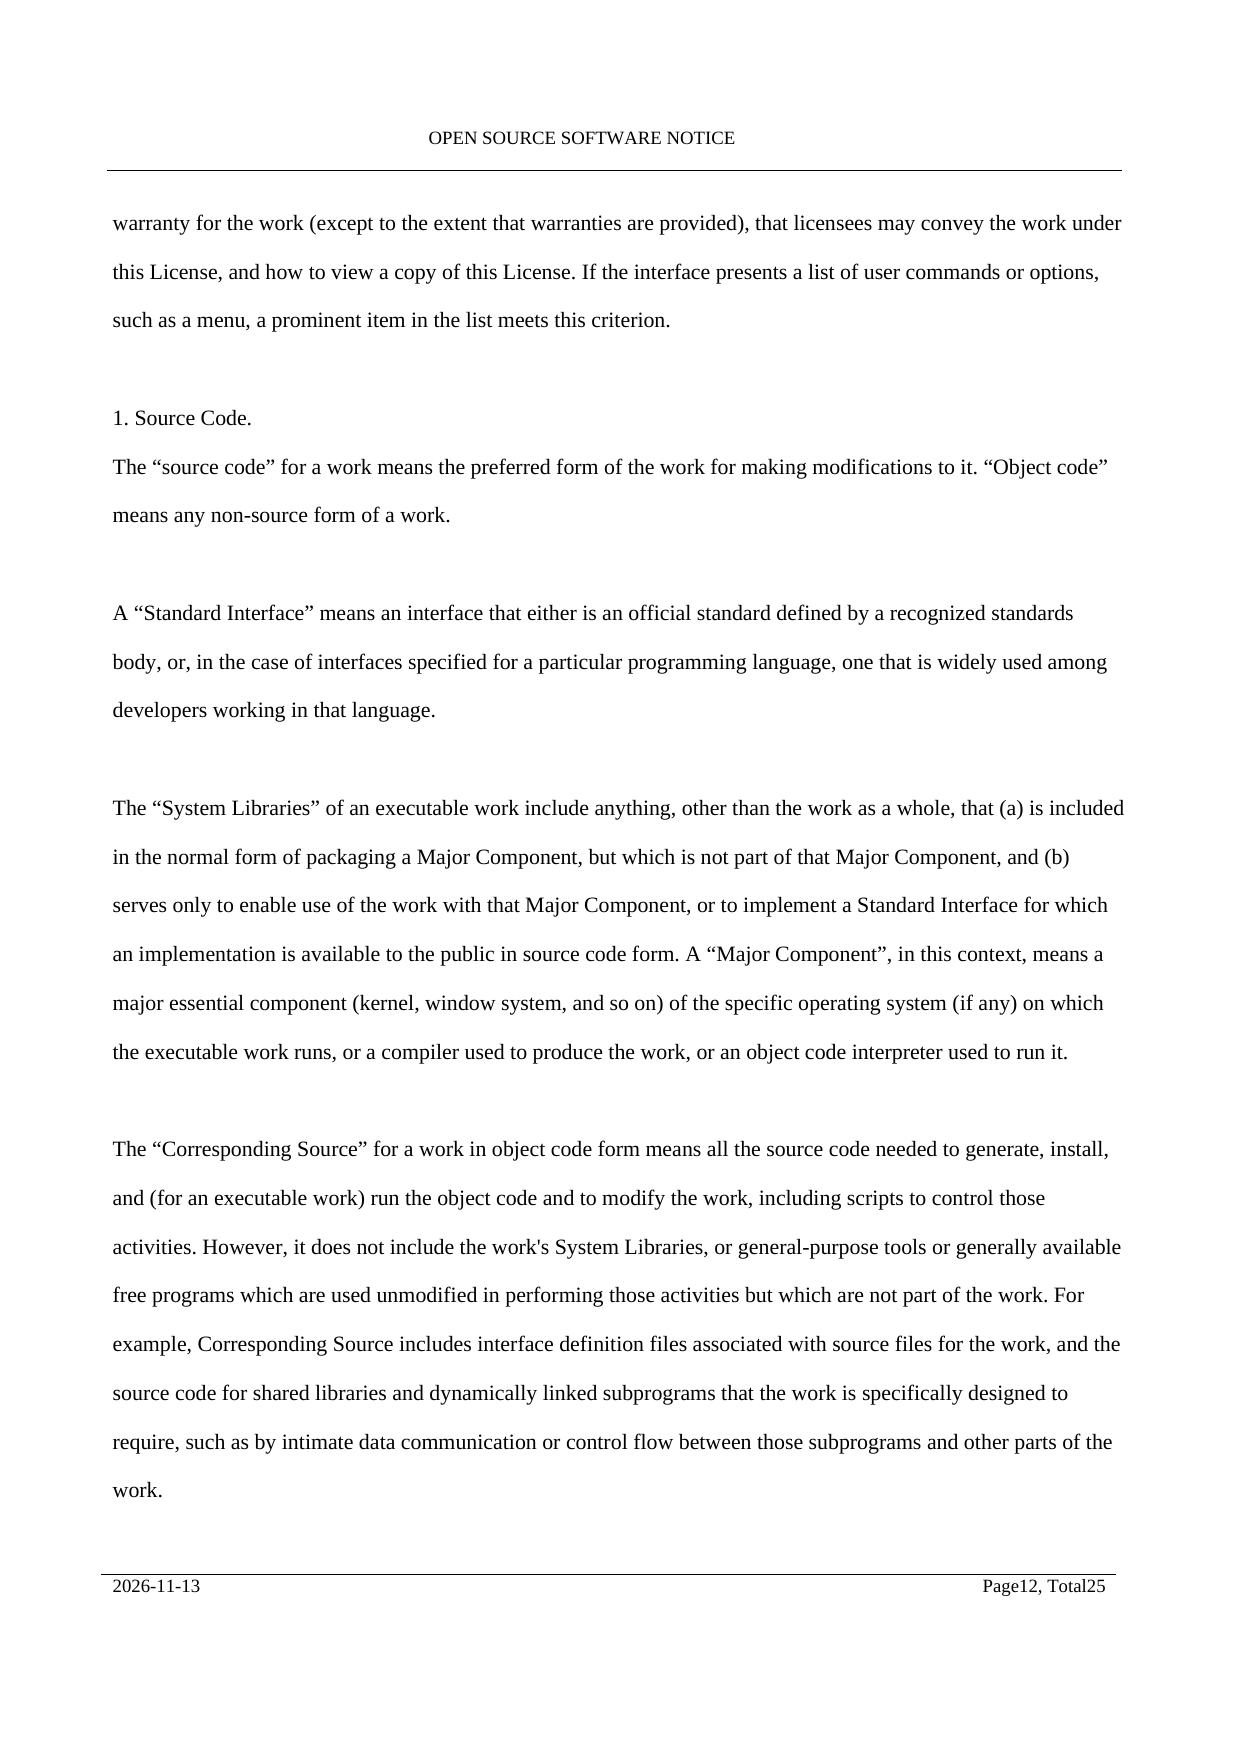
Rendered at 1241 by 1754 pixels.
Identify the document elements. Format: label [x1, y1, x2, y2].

text [112, 206, 1128, 1506]
